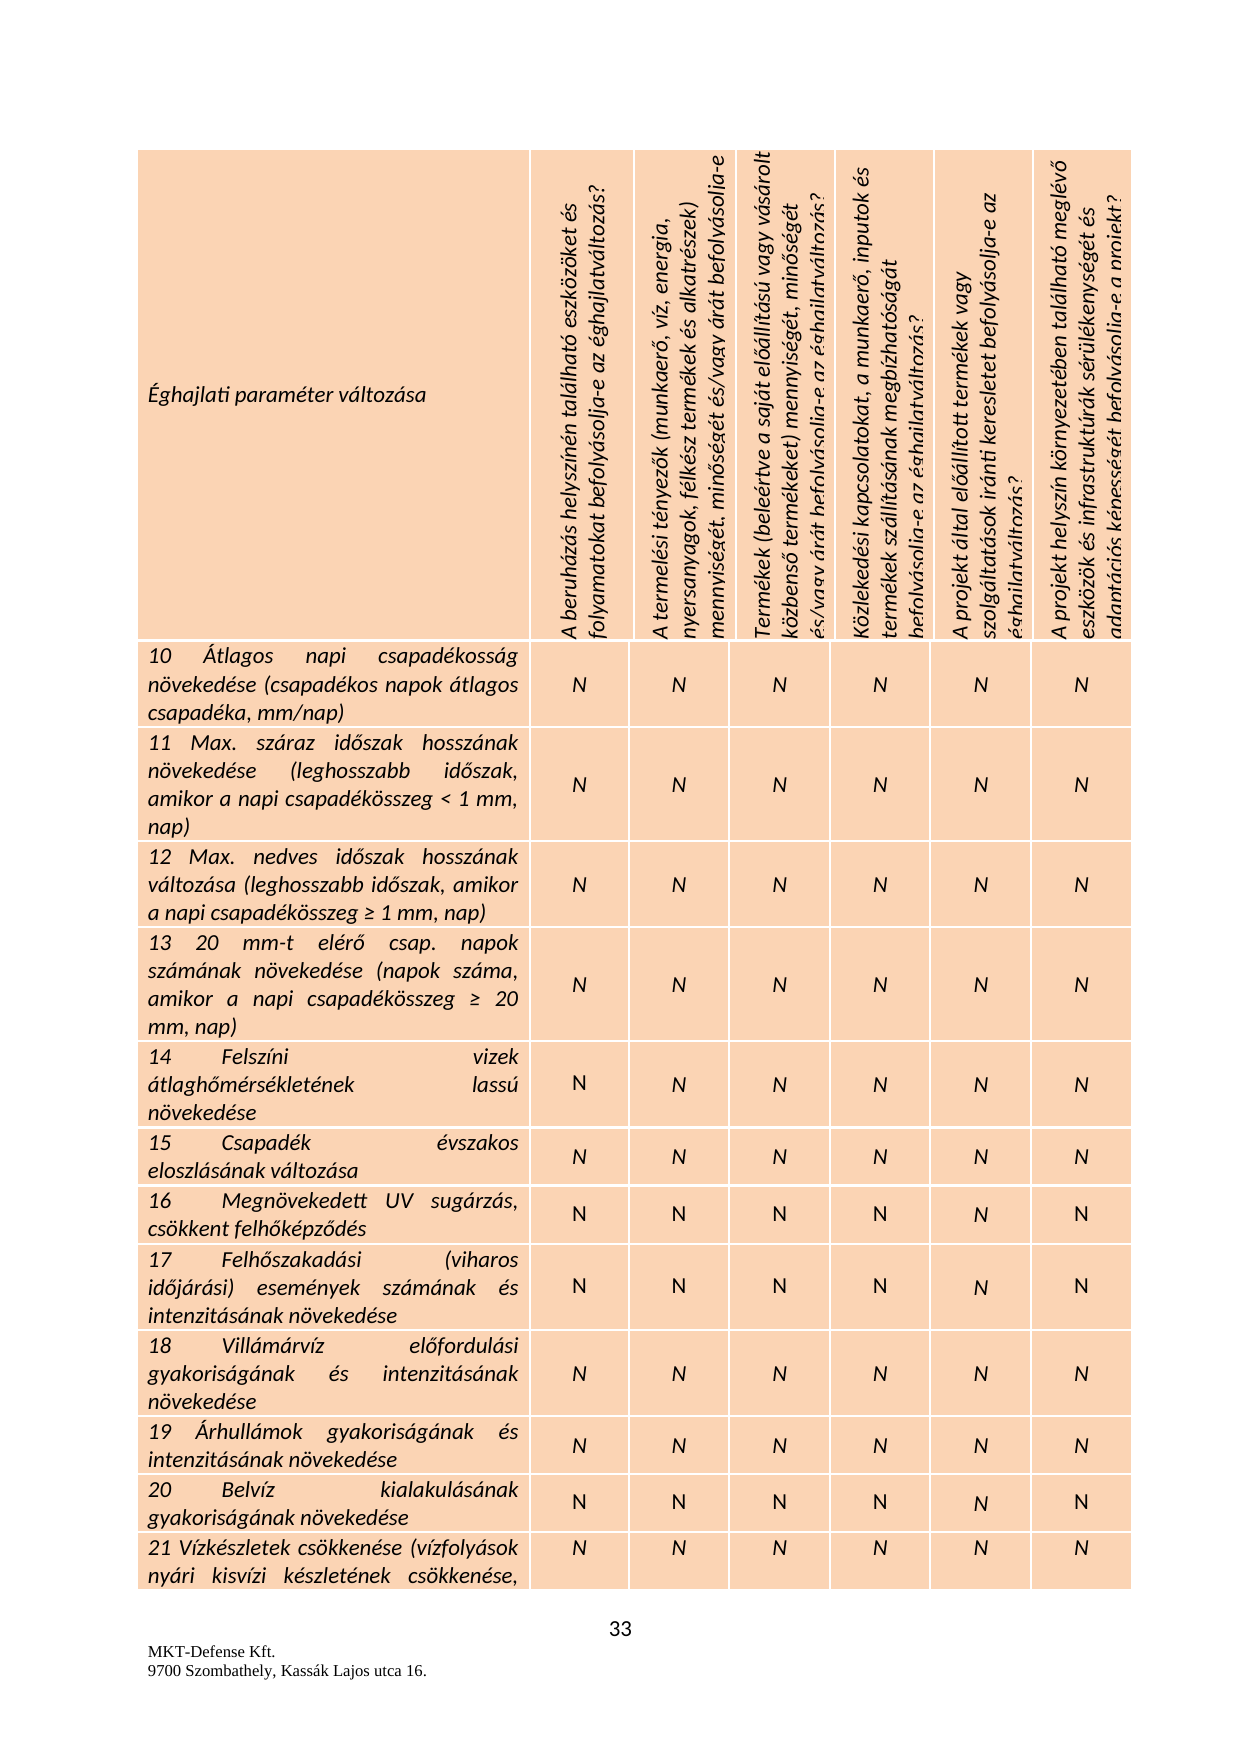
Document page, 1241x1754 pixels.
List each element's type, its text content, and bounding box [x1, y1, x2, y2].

table_header A beruházás helyszínén található eszközöket és folyamatokat befolyásolja-e az éghajlatváltozás? [531, 150, 633, 639]
table_cell N [630, 728, 728, 840]
table_cell N [531, 728, 628, 840]
table_cell N [831, 1533, 929, 1589]
table_cell N [1032, 1245, 1131, 1329]
table_cell N [831, 1417, 929, 1473]
table_cell 15 Csapadék évszakos eloszlásának változása [138, 1129, 529, 1184]
table_cell N [630, 1417, 728, 1473]
table_cell N [531, 1187, 628, 1243]
table_cell N [630, 1042, 728, 1126]
table_cell N [730, 1475, 829, 1531]
table_cell N [730, 1331, 829, 1415]
table_cell 18 Villámárvíz előfordulási gyakoriságának és intenzitásának növekedése [138, 1331, 529, 1415]
table_cell N [831, 642, 929, 726]
table_cell N [630, 1129, 728, 1184]
table_cell N [831, 1042, 929, 1126]
table_cell 14 Felszíni vizek átlaghőmérsékletének lassú növekedése [138, 1042, 529, 1126]
table_cell N [931, 1129, 1030, 1184]
table_cell N [730, 928, 829, 1040]
table_header Termékek (beleértve a saját előállítású vagy vásárolt közbenső termékeket) mennyiségét, minőségét és/vagy árát befolyásolja-e az éghajlatváltozás? [737, 150, 834, 639]
table_cell N [831, 728, 929, 840]
table_cell N [931, 1533, 1030, 1589]
table_cell N [730, 1245, 829, 1329]
table_cell N [730, 1187, 829, 1243]
table_cell N [1032, 1042, 1131, 1126]
table_cell N [630, 842, 728, 926]
table_cell N [1032, 642, 1131, 726]
table_cell 16 Megnövekedett UV sugárzás, csökkent felhőképződés [138, 1187, 529, 1243]
table_cell N [1032, 1129, 1131, 1184]
table_header A projekt által előállított termékek vagy szolgáltatások iránti keresletet befolyásolja-e az éghajlatváltozás? [935, 150, 1032, 639]
table_cell N [1032, 1417, 1131, 1473]
table_cell N [1032, 1533, 1131, 1589]
table_cell N [1032, 1331, 1131, 1415]
table_cell N [1032, 928, 1131, 1040]
table_cell 20 Belvíz kialakulásának gyakoriságának növekedése [138, 1475, 529, 1531]
table_cell N [630, 1187, 728, 1243]
table_cell N [931, 1042, 1030, 1126]
table_cell N [831, 1245, 929, 1329]
table_cell N [730, 1129, 829, 1184]
table_cell N [630, 1475, 728, 1531]
table_cell N [531, 1129, 628, 1184]
table_cell 11 Max. száraz időszak hosszának növekedése (leghosszabb időszak, amikor a napi csapadékösszeg < 1 mm, nap) [138, 728, 529, 840]
table_cell N [531, 928, 628, 1040]
table_cell N [931, 1245, 1030, 1329]
table_cell 19 Árhullámok gyakoriságának és intenzitásának növekedése [138, 1417, 529, 1473]
table_cell N [531, 842, 628, 926]
table_cell N [730, 1042, 829, 1126]
table_cell N [630, 928, 728, 1040]
table_cell N [931, 842, 1030, 926]
table_cell N [831, 1475, 929, 1531]
table_cell N [931, 642, 1030, 726]
table_cell N [931, 1475, 1030, 1531]
table_cell N [730, 1533, 829, 1589]
table_cell N [831, 1187, 929, 1243]
table_cell N [531, 1475, 628, 1531]
table_cell N [730, 728, 829, 840]
table_cell N [531, 1042, 628, 1126]
table_cell N [630, 1245, 728, 1329]
table_cell N [630, 642, 728, 726]
table_cell N [1032, 1475, 1131, 1531]
table_header A projekt helyszín környezetében található meglévő eszközök és infrastruktúrák sérülékenységét és adaptációs képességét befolyásolja-e a projekt? [1034, 150, 1131, 639]
table_cell N [931, 1331, 1030, 1415]
table_cell N [730, 1417, 829, 1473]
table_cell N [531, 1533, 628, 1589]
table_cell N [931, 1417, 1030, 1473]
table_cell N [831, 928, 929, 1040]
table_cell 10 Átlagos napi csapadékosság növekedése (csapadékos napok átlagos csapadéka, mm/nap) [138, 642, 529, 726]
table_cell N [831, 1331, 929, 1415]
table_cell N [1032, 728, 1131, 840]
table_cell N [531, 1331, 628, 1415]
table_cell N [831, 842, 929, 926]
table_cell N [531, 642, 628, 726]
table_cell N [931, 928, 1030, 1040]
table_cell 17 Felhőszakadási (viharos időjárási) események számának és intenzitásának növekedése [138, 1245, 529, 1329]
table_cell N [1032, 842, 1131, 926]
table_cell 21 Vízkészletek csökkenése (vízfolyások nyári kisvízi készletének csökkenése, tavak alacsony vízállású időszakainak gyakoribbá válása, felszín alatti vízkészletek csökkenése) [138, 1533, 529, 1589]
table_cell N [630, 1533, 728, 1589]
table_cell 13 20 mm-t elérő csap. napok számának növekedése (napok száma, amikor a napi csapadékösszeg ≥ 20 mm, nap) [138, 928, 529, 1040]
table_cell N [931, 728, 1030, 840]
table_cell 12 Max. nedves időszak hosszának változása (leghosszabb időszak, amikor a napi csapadékösszeg ≥ 1 mm, nap) [138, 842, 529, 926]
table_cell N [730, 842, 829, 926]
table_cell N [1032, 1187, 1131, 1243]
table_header A termelési tényezők (munkaerő, víz, energia, nyersanyagok, félkész termékek és alkatrészek) mennyiségét, minőségét és/vagy árát befolyásolja-e az éghajlatváltozás? [635, 150, 735, 639]
table_cell N [630, 1331, 728, 1415]
table_cell N [730, 642, 829, 726]
table_header Éghajlati paraméter változása [138, 150, 529, 639]
table_cell N [831, 1129, 929, 1184]
table_cell N [531, 1417, 628, 1473]
table_cell N [531, 1245, 628, 1329]
table_cell N [931, 1187, 1030, 1243]
table_header Közlekedési kapcsolatokat, a munkaerő, inputok és termékek szállításának megbízhatóságát befolyásolja-e az éghajlatváltozás? [836, 150, 933, 639]
